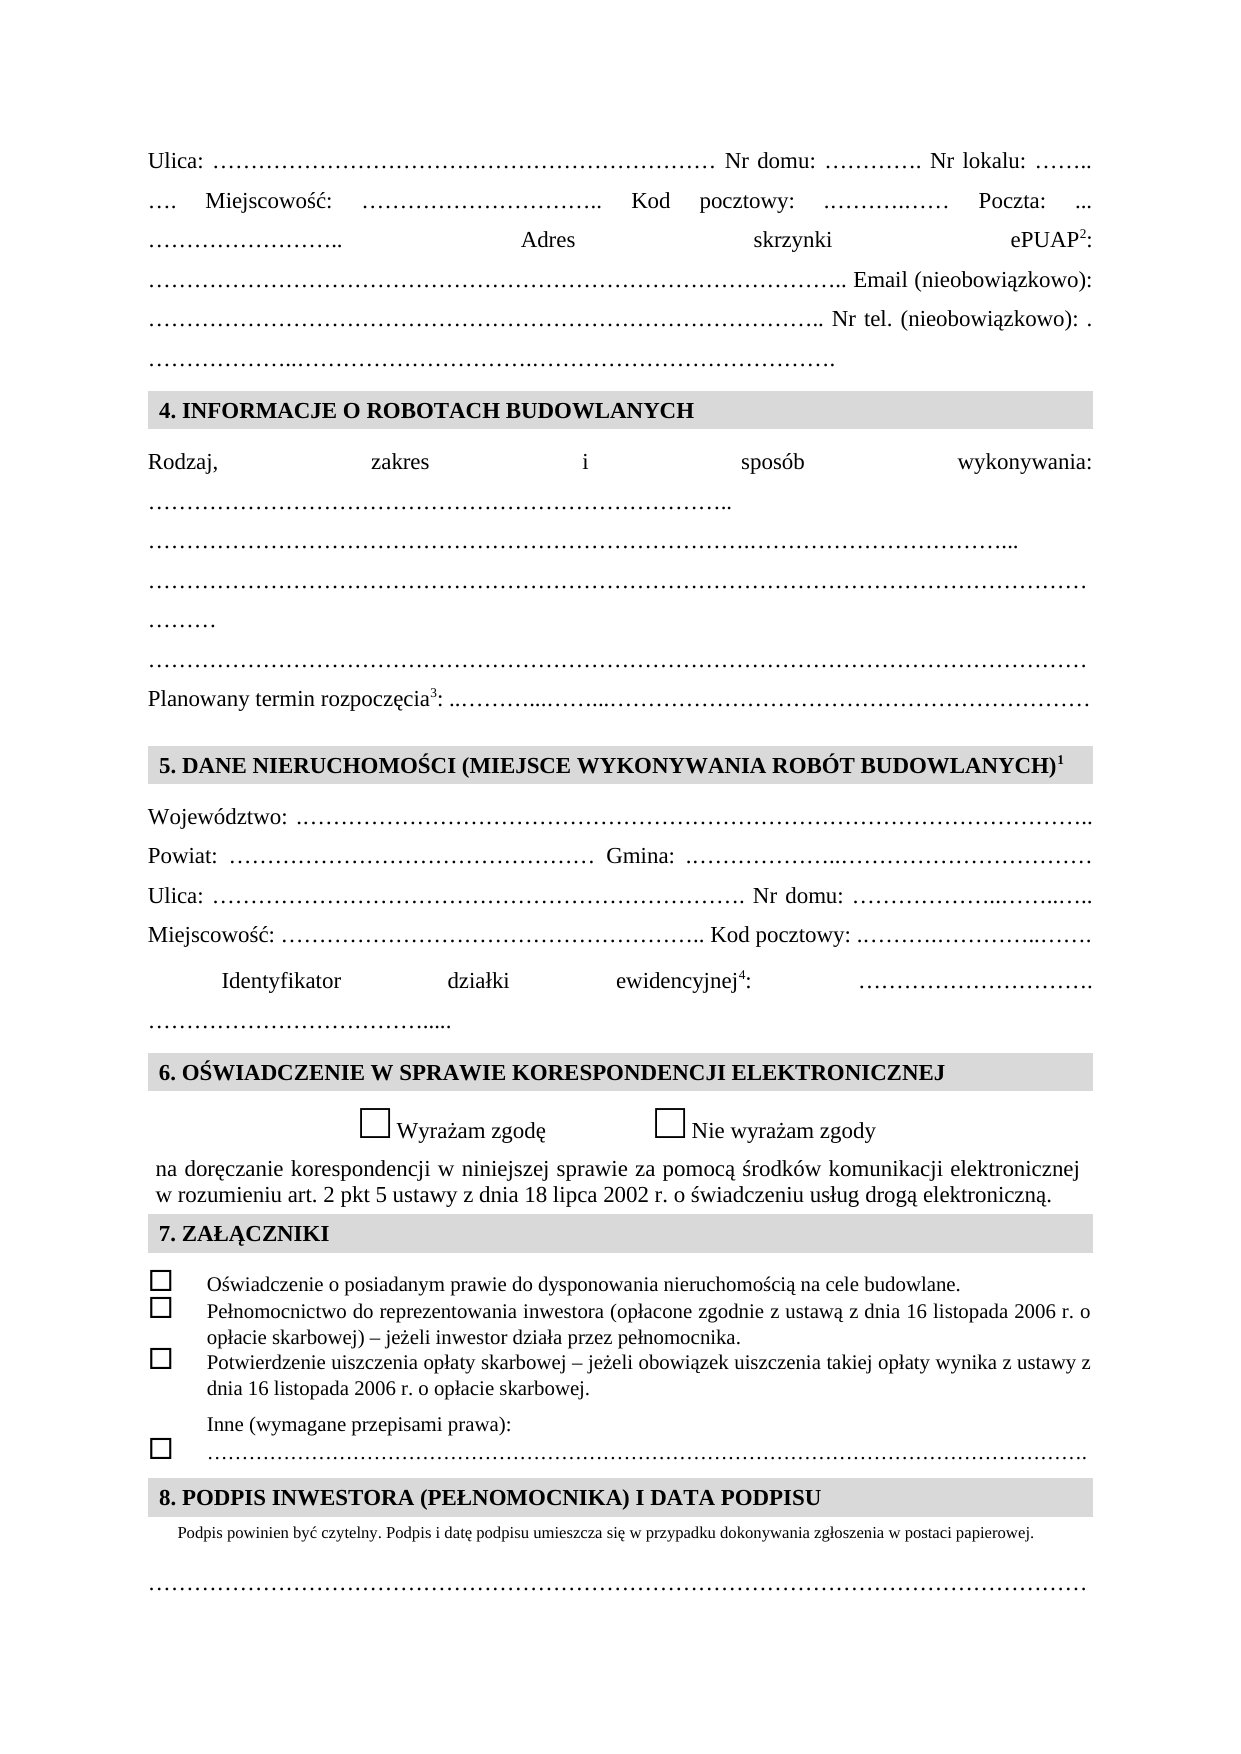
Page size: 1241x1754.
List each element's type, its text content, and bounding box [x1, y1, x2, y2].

text Rodzaj, zakres i sposób wykonywania: ………………………………………………………………….. …………………………………………………………………….……………………………...…………………………………………………………………………………………………………………… …………………………………………………………………………………………………………… Planowany termin rozpoczęcia: ..………...……...……………………………………………………… [148, 448, 1093, 712]
list ………………………………………………………………………………………………………………. [148, 1439, 1093, 1465]
list Oświadczenie o posiadanym prawie do dysponowania nieruchomością na cele budowlane. [148, 1272, 1093, 1298]
table_header 5. DANE NIERUCHOMOŚCI (MIEJSCE WYKONYWANIA ROBÓT BUDOWLANYCH)1 [148, 746, 1093, 784]
text Inne (wymagane przepisami prawa): [207, 1412, 1093, 1436]
list Pełnomocnictwo do reprezentowania inwestora (opłacone zgodnie z ustawą z dnia 16 listopada 2006 r. o opłacie skarbowej) – jeżeli inwestor działa przez pełnomocnika. [148, 1298, 1093, 1349]
table_header 6. OŚWIADCZENIE W SPRAWIE KORESPONDENCJI ELEKTRONICZNEJ [148, 1053, 1093, 1091]
text Podpis powinien być czytelny. Podpis i datę podpisu umieszcza się w przypadku dokonywania zgłoszenia w postaci papierowej. [177, 1523, 1093, 1542]
table_cell 7. ZAŁĄCZNIKI [148, 1214, 1093, 1253]
text …………………………………………………………………………………………………………… [148, 1569, 1093, 1596]
list Potwierdzenie uiszczenia opłaty skarbowej – jeżeli obowiązek uiszczenia takiej opłaty wynika z ustawy z dnia 16 listopada 2006 r. o opłacie skarbowej. [148, 1349, 1093, 1399]
table_header 4. INFORMACJE O ROBOTACH BUDOWLANYCH [148, 391, 1093, 429]
table_header 8. PODPIS INWESTORA (PEŁNOMOCNIKA) I DATA PODPISU [148, 1478, 1093, 1517]
text Województwo: .………………………………………………………………………………………….. Powiat: ………………………………………… Gmina: .………………..…………………………… Ulica: ……………………………………………………………. Nr domu: ………………..……..….. Miejscowość: ……………………………………………….. Kod pocztowy: .……….…………..……. [148, 803, 1093, 948]
text Identyfikator działki ewidencyjnej: ………………………….………………………………..... [148, 967, 1093, 1033]
table_cell □ Wyrażam zgodę □ Nie wyrażam zgody na doręczanie korespondencji w niniejszej sprawie za pomocą środków komunikacji elektronicznej w rozumieniu art. 2 pkt 5 ustawy z dnia 18 lipca 2002 r. o świadczeniu usług drogą elektroniczną. [144, 1091, 1093, 1214]
text Ulica: ………………………………………………………… Nr domu: …………. Nr lokalu: ……..…. Miejscowość: ………………………….. Kod pocztowy: .……….…… Poczta: ...…………………….. Adres skrzynki ePUAP2: ……………………………………………………………………………….. Email (nieobowiązkowo): …………………………………………………………………………….. Nr tel. (nieobowiązkowo): .………………..………………………….…………………………………. [148, 148, 1093, 371]
